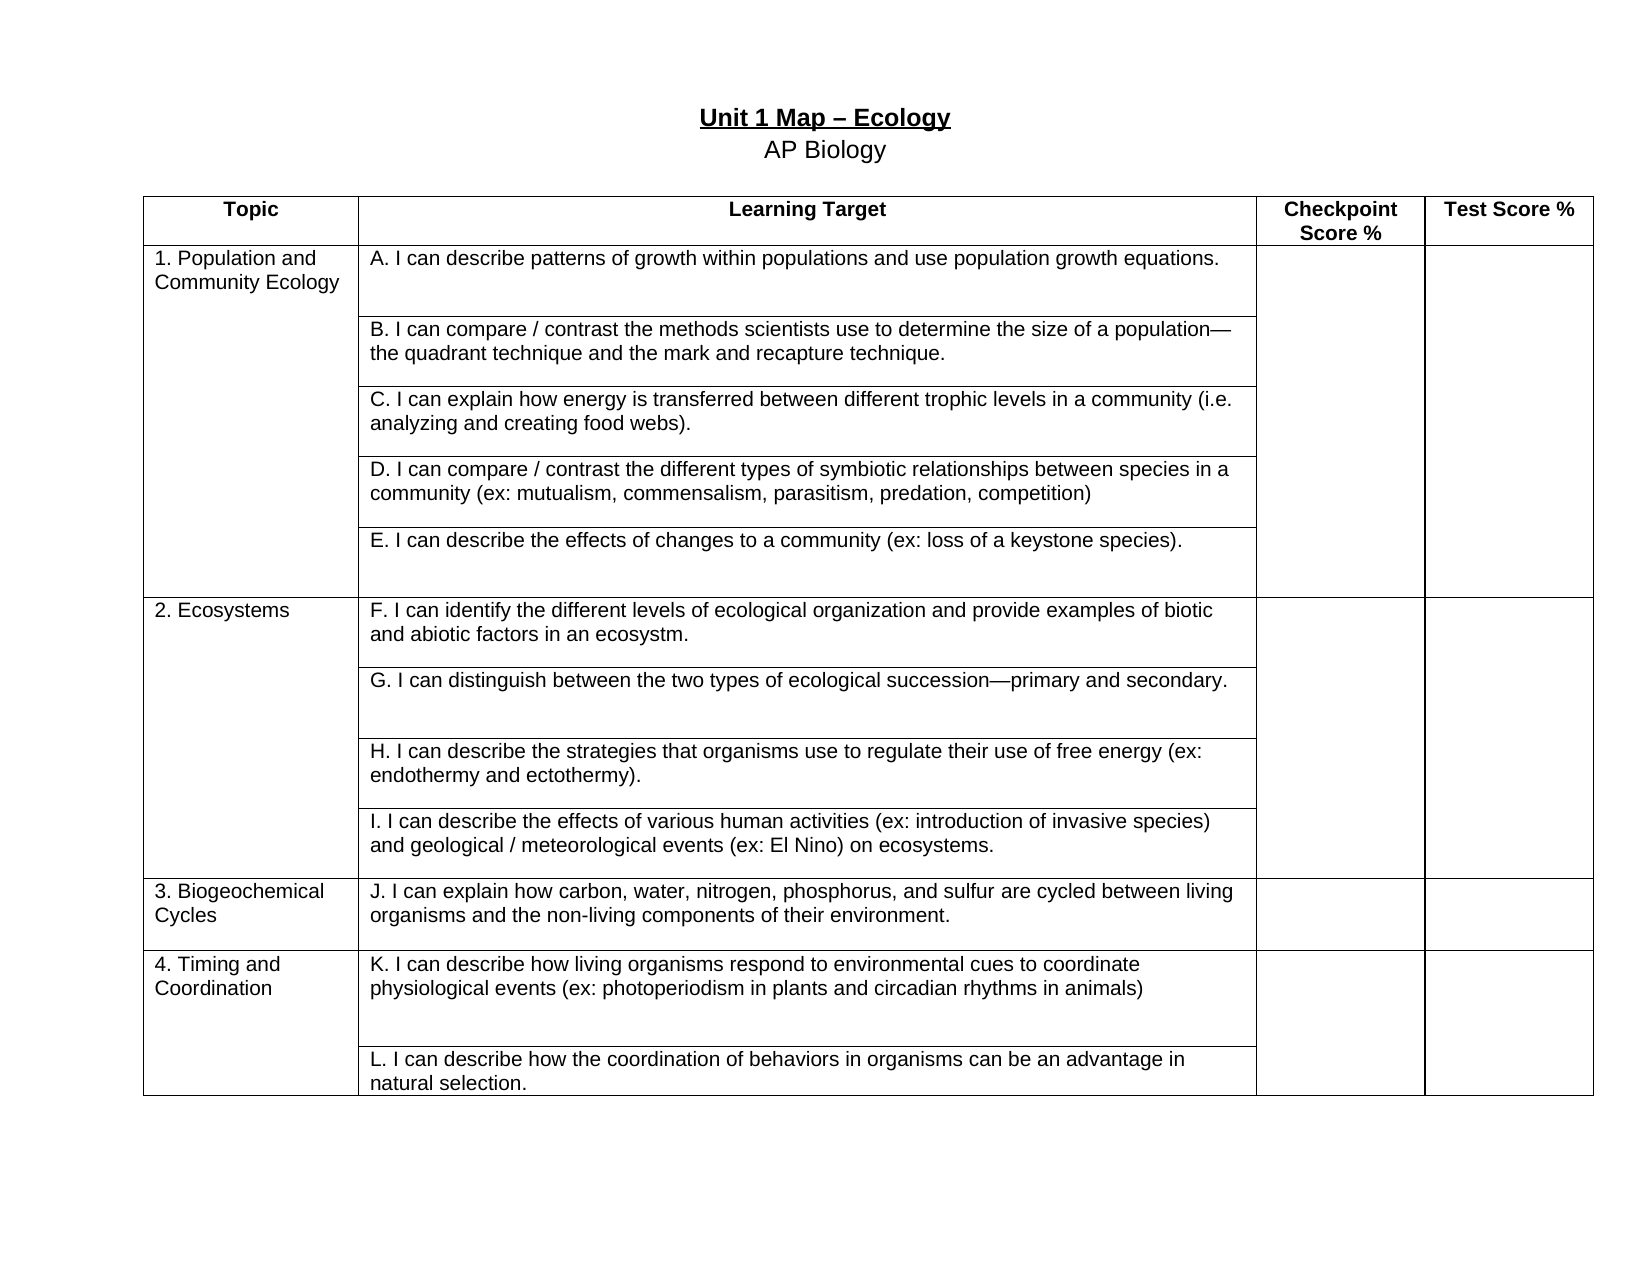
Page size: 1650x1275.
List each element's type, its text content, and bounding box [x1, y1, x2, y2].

table_cell [1426, 598, 1593, 878]
table_cell I. I can describe the effects of various human activities (ex: introduction of invasive species) and geological / meteorological events (ex: El Nino) on ecosystems. [359, 809, 1256, 878]
table_cell D. I can compare / contrast the different types of symbiotic relationships between species in a community (ex: mutualism, commensalism, parasitism, predation, competition) [359, 457, 1256, 527]
text AP Biology [75, 136, 1575, 164]
table_header Topic [144, 197, 358, 245]
table_cell 4. Timing and Coordination [144, 951, 358, 1095]
table_header Learning Target [359, 197, 1256, 245]
table_cell F. I can identify the different levels of ecological organization and provide examples of biotic and abiotic factors in an ecosystm. [359, 598, 1256, 667]
table_header Checkpoint Score % [1257, 197, 1424, 245]
table_cell B. I can compare / contrast the methods scientists use to determine the size of a population—the quadrant technique and the mark and recapture technique. [359, 317, 1256, 386]
table_cell [1257, 598, 1424, 878]
table_cell [1257, 879, 1424, 950]
table_cell 1. Population and Community Ecology [144, 246, 358, 597]
table_cell K. I can describe how living organisms respond to environmental cues to coordinate physiological events (ex: photoperiodism in plants and circadian rhythms in animals) [359, 951, 1256, 1046]
table_cell C. I can explain how energy is transferred between different trophic levels in a community (i.e. analyzing and creating food webs). [359, 387, 1256, 456]
table_cell [1426, 879, 1593, 950]
table_cell [1257, 951, 1424, 1095]
table_cell G. I can distinguish between the two types of ecological succession—primary and secondary. [359, 668, 1256, 737]
table_cell H. I can describe the strategies that organisms use to regulate their use of free energy (ex: endothermy and ectothermy). [359, 739, 1256, 808]
table_cell L. I can describe how the coordination of behaviors in organisms can be an advantage in natural selection. [359, 1047, 1256, 1095]
table_header Test Score % [1426, 197, 1593, 245]
table_cell [1426, 246, 1593, 597]
text Unit 1 Map – Ecology [75, 102, 1575, 131]
table_cell 2. Ecosystems [144, 598, 358, 878]
table_cell [1257, 246, 1424, 597]
table_cell E. I can describe the effects of changes to a community (ex: loss of a keystone species). [359, 528, 1256, 597]
table_cell [1426, 951, 1593, 1095]
table_cell A. I can describe patterns of growth within populations and use population growth equations. [359, 246, 1256, 316]
table_cell J. I can explain how carbon, water, nitrogen, phosphorus, and sulfur are cycled between living organisms and the non-living components of their environment. [359, 879, 1256, 950]
table_cell 3. Biogeochemical Cycles [144, 879, 358, 950]
